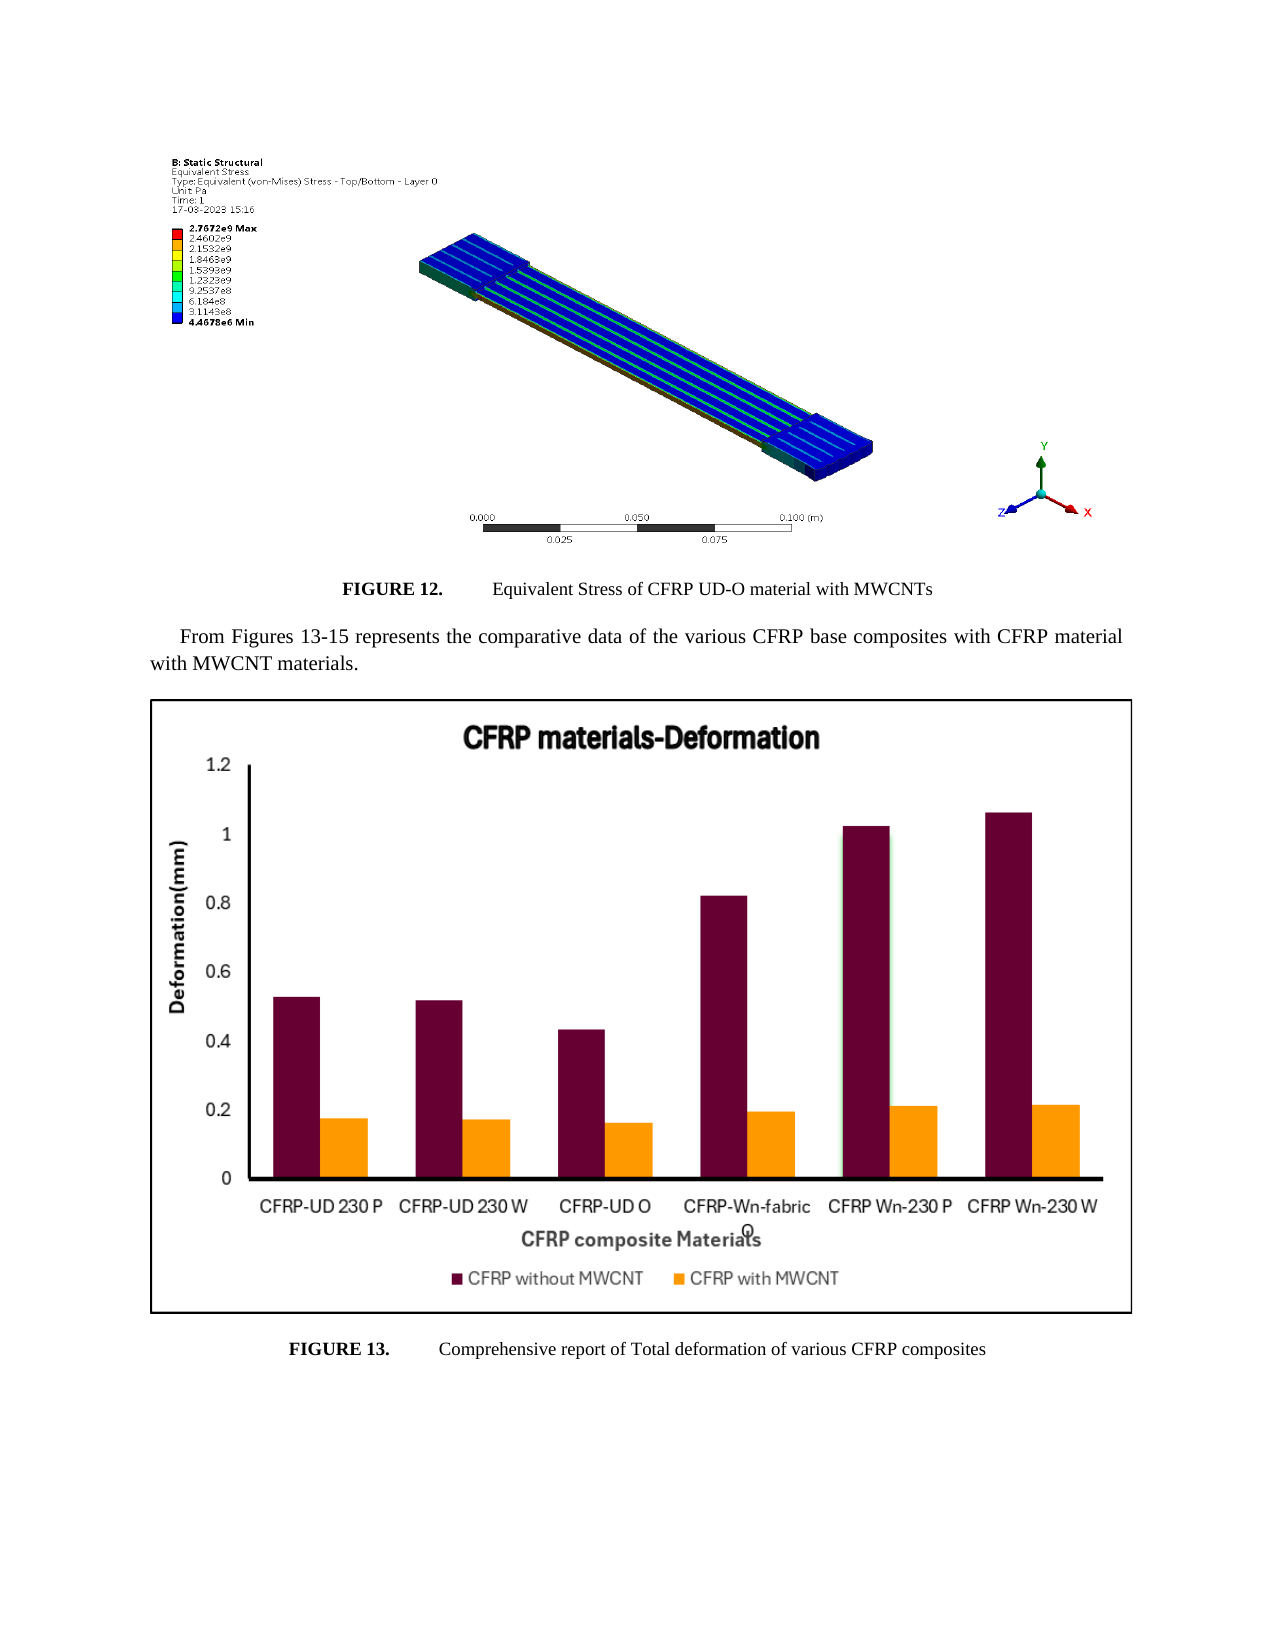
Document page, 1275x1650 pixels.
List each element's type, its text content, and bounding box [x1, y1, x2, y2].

list Equivalent Stress of CFRP UD-O material with MWCNTs [150, 578, 1125, 599]
list Comprehensive report of Total deformation of various CFRP composites [150, 1338, 1125, 1360]
picture [150, 699, 1133, 1314]
picture [161, 150, 1114, 554]
text From Figures 13-15 represents the comparative data of the various CFRP base composites with CFRP material with MWCNT materials. [150, 623, 1125, 675]
